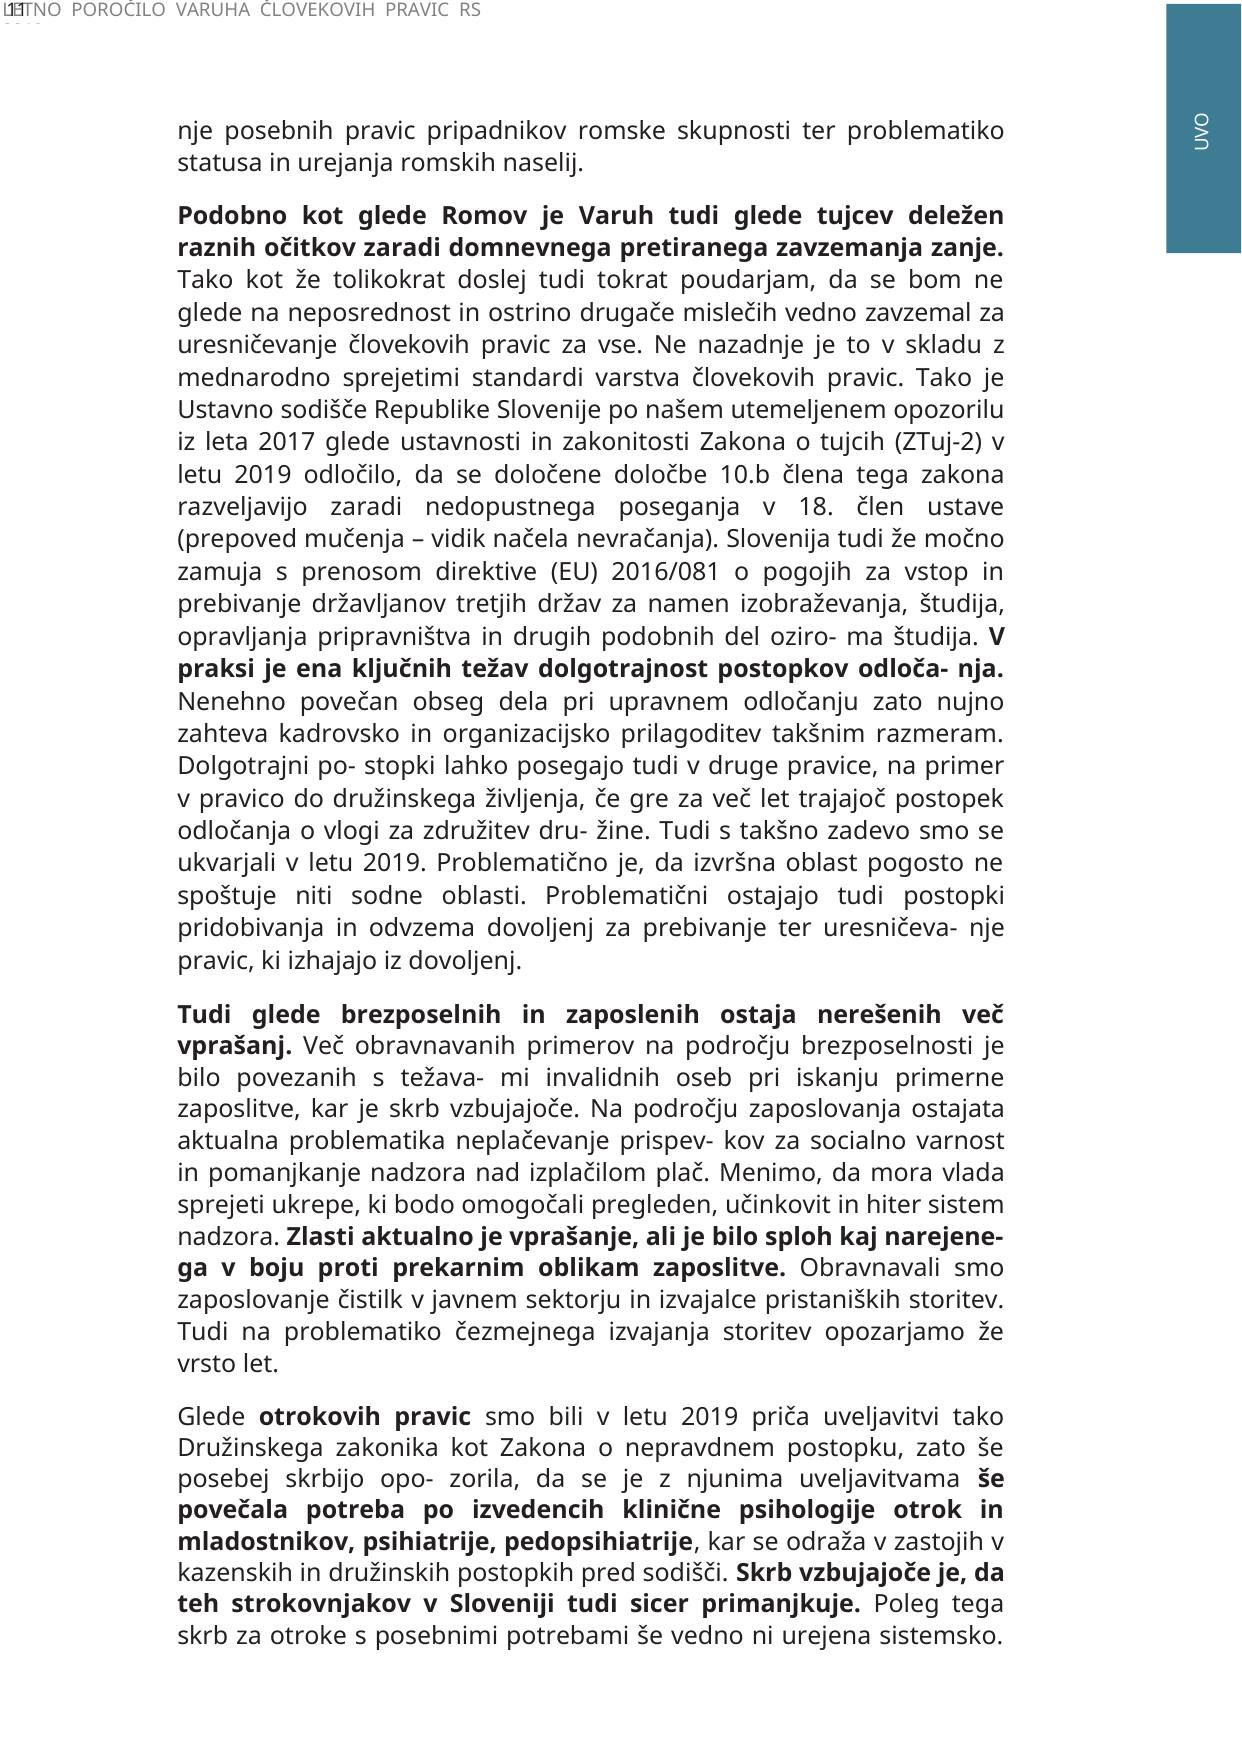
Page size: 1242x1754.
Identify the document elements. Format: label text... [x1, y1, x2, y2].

text Podobno kot glede Romov je Varuh tudi glede tujcev deležen raznih očitkov zaradi domnevnega pretiranega zavzemanja zanje. Tako kot že tolikokrat doslej tudi tokrat poudarjam, da se bom ne glede na neposrednost in ostrino drugače mislečih vedno zavzemal za uresničevanje človekovih pravic za vse. Ne nazadnje je to v skladu z mednarodno sprejetimi standardi varstva človekovih pravic. Tako je Ustavno sodišče Republike Slovenije po našem utemeljenem opozorilu iz leta 2017 glede ustavnosti in zakonitosti Zakona o tujcih (ZTuj-2) v letu 2019 odločilo, da se določene določbe 10.b člena tega zakona razveljavijo zaradi nedopustnega poseganja v 18. člen ustave (prepoved mučenja – vidik načela nevračanja). Slovenija tudi že močno zamuja s prenosom direktive (EU) 2016/081 o pogojih za vstop in prebivanje državljanov tretjih držav za namen izobraževanja, študija, opravljanja pripravništva in drugih podobnih del oziro- ma študija. V praksi je ena ključnih težav dolgotrajnost postopkov odloča- nja. Nenehno povečan obseg dela pri upravnem odločanju zato nujno zahteva kadrovsko in organizacijsko prilagoditev takšnim razmeram. Dolgotrajni po- stopki lahko posegajo tudi v druge pravice, na primer v pravico do družinskega življenja, če gre za več let trajajoč postopek odločanja o vlogi za združitev dru- žine. Tudi s takšno zadevo smo se ukvarjali v letu 2019. Problematično je, da izvršna oblast pogosto ne spoštuje niti sodne oblasti. Problematični ostajajo tudi postopki pridobivanja in odvzema dovoljenj za prebivanje ter uresničeva- nje pravic, ki izhajajo iz dovoljenj. [177, 199, 1005, 976]
text nje posebnih pravic pripadnikov romske skupnosti ter problematiko statusa in urejanja romskih naselij. [177, 114, 1005, 179]
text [177, 1401, 1005, 1652]
text Tudi glede brezposelnih in zaposlenih ostaja nerešenih več vprašanj. Več obravnavanih primerov na področju brezposelnosti je bilo povezanih s težava- mi invalidnih oseb pri iskanju primerne zaposlitve, kar je skrb vzbujajoče. Na področju zaposlovanja ostajata aktualna problematika neplačevanje prispev- kov za socialno varnost in pomanjkanje nadzora nad izplačilom plač. Menimo, da mora vlada sprejeti ukrepe, ki bodo omogočali pregleden, učinkovit in hiter sistem nadzora. Zlasti aktualno je vprašanje, ali je bilo sploh kaj narejene- ga v boju proti prekarnim oblikam zaposlitve. Obravnavali smo zaposlovanje čistilk v javnem sektorju in izvajalce pristaniških storitev. Tudi na problematiko čezmejnega izvajanja storitev opozarjamo že vrsto let. [177, 998, 1005, 1379]
